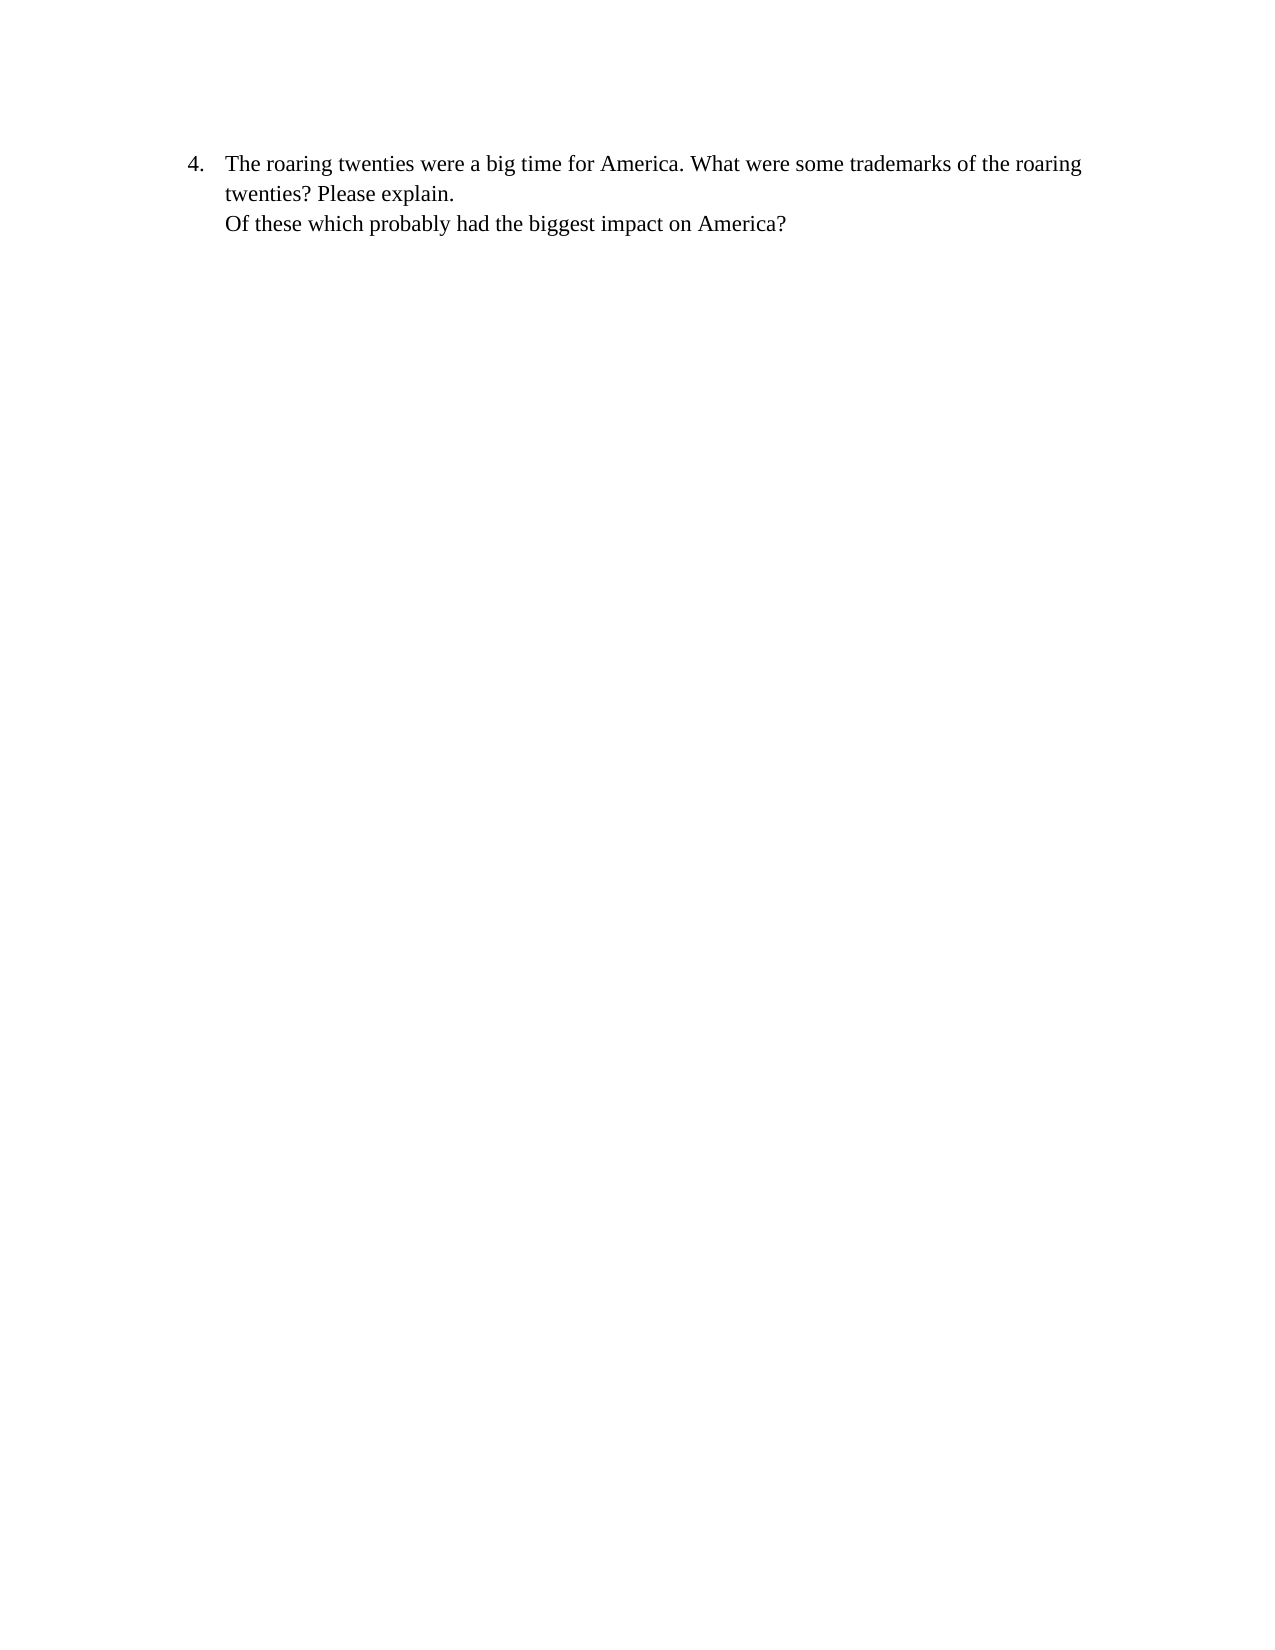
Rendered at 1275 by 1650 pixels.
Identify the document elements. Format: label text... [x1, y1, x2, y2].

text Of these which probably had the biggest impact on America? [225, 210, 1125, 237]
list The roaring twenties were a big time for America. What were some trademarks of the roaring twenties? Please explain. [187, 150, 1125, 207]
